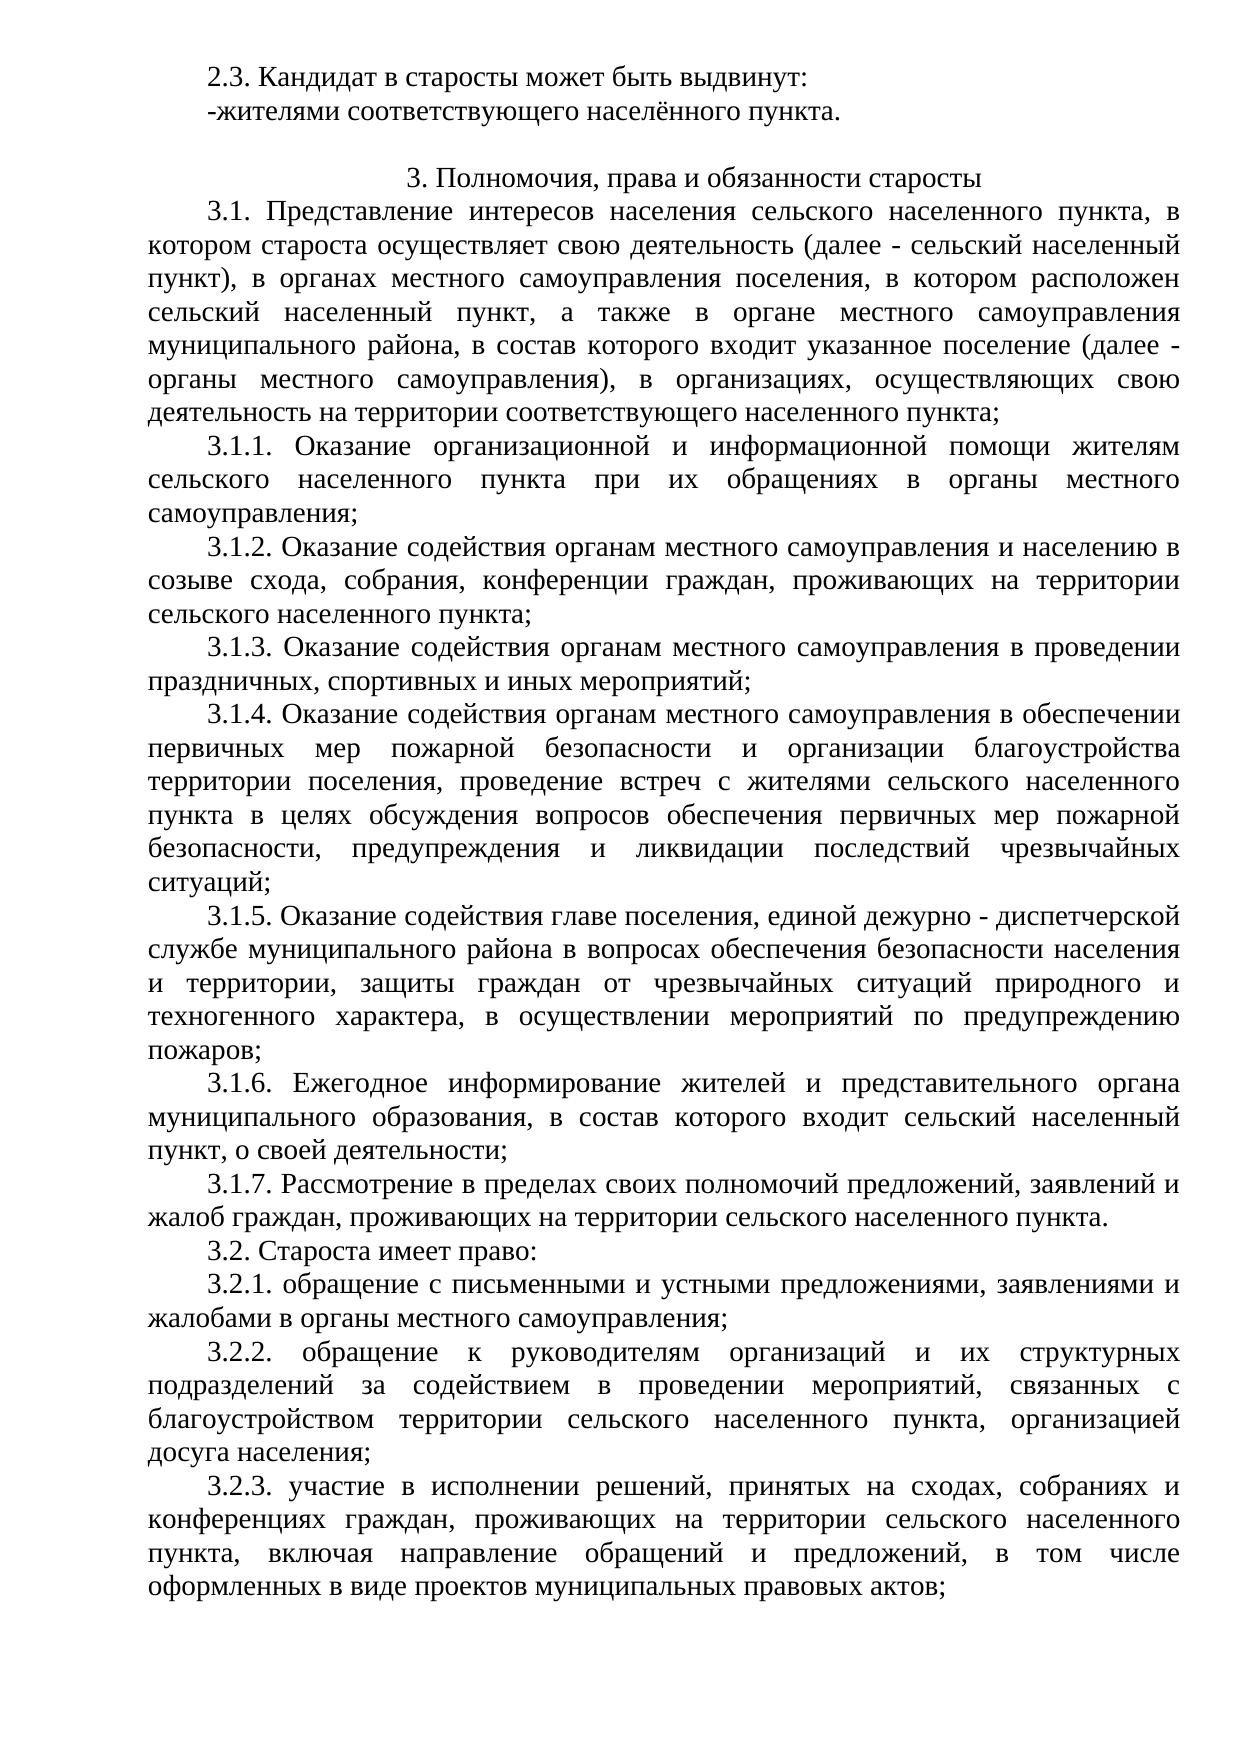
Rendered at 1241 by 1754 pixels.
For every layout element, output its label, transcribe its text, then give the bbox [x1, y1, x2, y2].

text -жителями соответствующего населённого пункта. [148, 93, 1181, 126]
text 3.2.2. обращение к руководителям организаций и их структурных подразделений за содействием в проведении мероприятий, связанных с благоустройством территории сельского населенного пункта, организацией досуга населения; [148, 1334, 1181, 1468]
text 3.1.4. Оказание содействия органам местного самоуправления в обеспечении первичных мер пожарной безопасности и организации благоустройства территории поселения, проведение встреч с жителями сельского населенного пункта в целях обсуждения вопросов обеспечения первичных мер пожарной безопасности, предупреждения и ликвидации последствий чрезвычайных ситуаций; [148, 696, 1181, 898]
text 3.1.5. Оказание содействия главе поселения, единой дежурно - диспетчерской службе муниципального района в вопросах обеспечения безопасности населения и территории, защиты граждан от чрезвычайных ситуаций природного и техногенного характера, в осуществлении мероприятий по предупреждению пожаров; [148, 898, 1181, 1065]
text 3.2.1. обращение с письменными и устными предложениями, заявлениями и жалобами в органы местного самоуправления; [148, 1267, 1181, 1334]
text 2.3. Кандидат в старосты может быть выдвинут: [148, 59, 1181, 93]
text 3.1.3. Оказание содействия органам местного самоуправления в проведении праздничных, спортивных и иных мероприятий; [148, 629, 1181, 696]
text 3.2. Староста имеет право: [148, 1233, 1181, 1267]
text 3.1.7. Рассмотрение в пределах своих полномочий предложений, заявлений и жалоб граждан, проживающих на территории сельского населенного пункта. [148, 1166, 1181, 1233]
text 3.1.1. Оказание организационной и информационной помощи жителям сельского населенного пункта при их обращениях в органы местного самоуправления; [148, 428, 1181, 529]
text 3.1.2. Оказание содействия органам местного самоуправления и населению в созыве схода, собрания, конференции граждан, проживающих на территории сельского населенного пункта; [148, 529, 1181, 629]
text 3. Полномочия, права и обязанности старосты [148, 160, 1181, 193]
text 3.2.3. участие в исполнении решений, принятых на сходах, собраниях и конференциях граждан, проживающих на территории сельского населенного пункта, включая направление обращений и предложений, в том числе оформленных в виде проектов муниципальных правовых актов; [148, 1468, 1181, 1602]
text 3.1.6. Ежегодное информирование жителей и представительного органа муниципального образования, в состав которого входит сельский населенный пункт, о своей деятельности; [148, 1065, 1181, 1166]
text 3.1. Представление интересов населения сельского населенного пункта, в котором староста осуществляет свою деятельность (далее - сельский населенный пункт), в органах местного самоуправления поселения, в котором расположен сельский населенный пункт, а также в органе местного самоуправления муниципального района, в состав которого входит указанное поселение (далее - органы местного самоуправления), в организациях, осуществляющих свою деятельность на территории соответствующего населенного пункта; [148, 193, 1181, 428]
